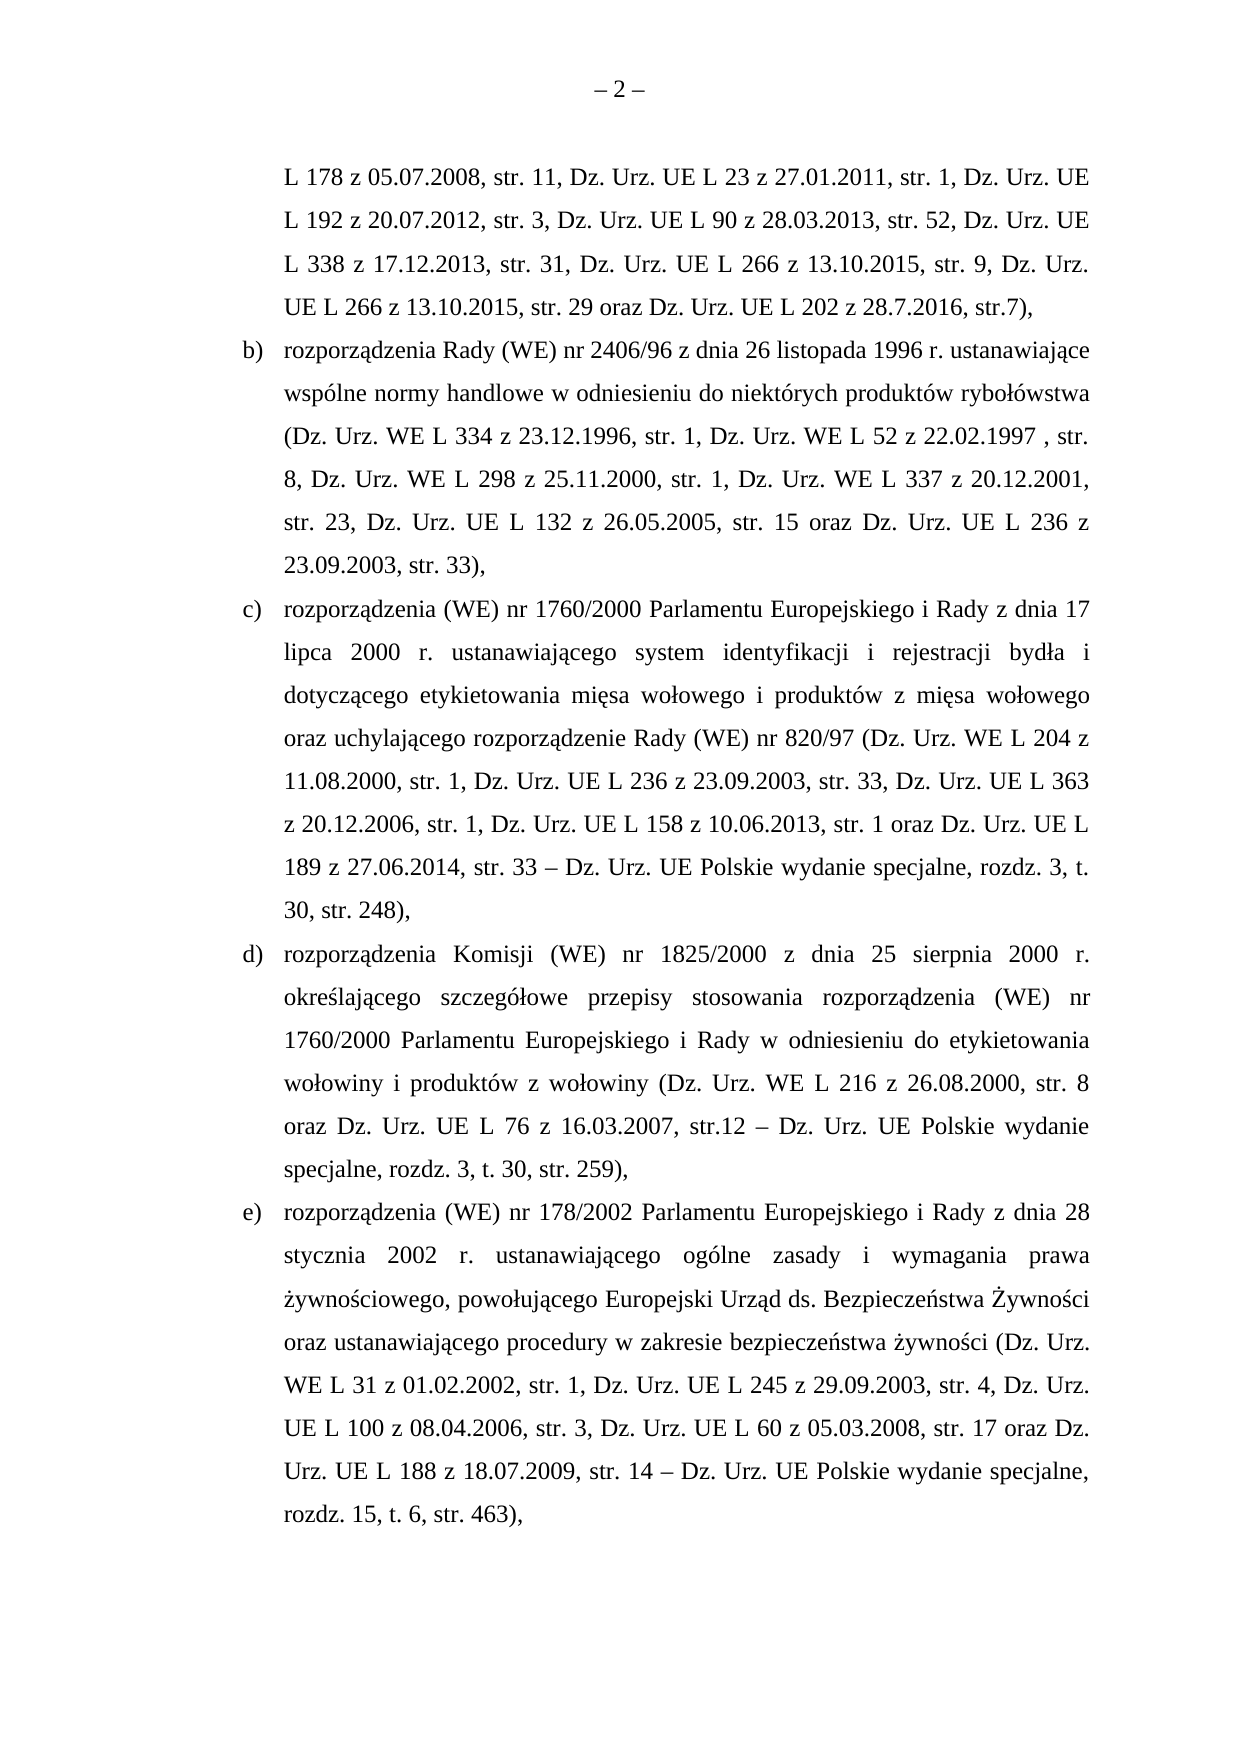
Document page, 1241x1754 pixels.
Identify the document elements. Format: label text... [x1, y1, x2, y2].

text e) rozporządzenia (WE) nr 178/2002 Parlamentu Europejskiego i Rady z dnia 28 stycznia 2002 r. ustanawiającego ogólne zasady i wymagania prawa żywnościowego, powołującego Europejski Urząd ds. Bezpieczeństwa Żywności oraz ustanawiającego procedury w zakresie bezpieczeństwa żywności (Dz. Urz. WE L 31 z 01.02.2002, str. 1, Dz. Urz. UE L 245 z 29.09.2003, str. 4, Dz. Urz. UE L 100 z 08.04.2006, str. 3, Dz. Urz. UE L 60 z 05.03.2008, str. 17 oraz Dz. Urz. UE L 188 z 18.07.2009, str. 14 – Dz. Urz. UE Polskie wydanie specjalne, rozdz. 15, t. 6, str. 463), [242, 1197, 1091, 1528]
text b) rozporządzenia Rady (WE) nr 2406/96 z dnia 26 listopada 1996 r. ustanawiające wspólne normy handlowe w odniesieniu do niektórych produktów rybołówstwa (Dz. Urz. WE L 334 z 23.12.1996, str. 1, Dz. Urz. WE L 52 z 22.02.1997 , str. 8, Dz. Urz. WE L 298 z 25.11.2000, str. 1, Dz. Urz. WE L 337 z 20.12.2001, str. 23, Dz. Urz. UE L 132 z 26.05.2005, str. 15 oraz Dz. Urz. UE L 236 z 23.09.2003, str. 33), [242, 335, 1091, 579]
text d) rozporządzenia Komisji (WE) nr 1825/2000 z dnia 25 sierpnia 2000 r. określającego szczegółowe przepisy stosowania rozporządzenia (WE) nr 1760/2000 Parlamentu Europejskiego i Rady w odniesieniu do etykietowania wołowiny i produktów z wołowiny (Dz. Urz. WE L 216 z 26.08.2000, str. 8 oraz Dz. Urz. UE L 76 z 16.03.2007, str.12 – Dz. Urz. UE Polskie wydanie specjalne, rozdz. 3, t. 30, str. 259), [242, 939, 1091, 1183]
text c) rozporządzenia (WE) nr 1760/2000 Parlamentu Europejskiego i Rady z dnia 17 lipca 2000 r. ustanawiającego system identyfikacji i rejestracji bydła i dotyczącego etykietowania mięsa wołowego i produktów z mięsa wołowego oraz uchylającego rozporządzenie Rady (WE) nr 820/97 (Dz. Urz. WE L 204 z 11.08.2000, str. 1, Dz. Urz. UE L 236 z 23.09.2003, str. 33, Dz. Urz. UE L 363 z 20.12.2006, str. 1, Dz. Urz. UE L 158 z 10.06.2013, str. 1 oraz Dz. Urz. UE L 189 z 27.06.2014, str. 33 – Dz. Urz. UE Polskie wydanie specjalne, rozdz. 3, t. 30, str. 248), [242, 594, 1091, 924]
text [242, 162, 1091, 321]
